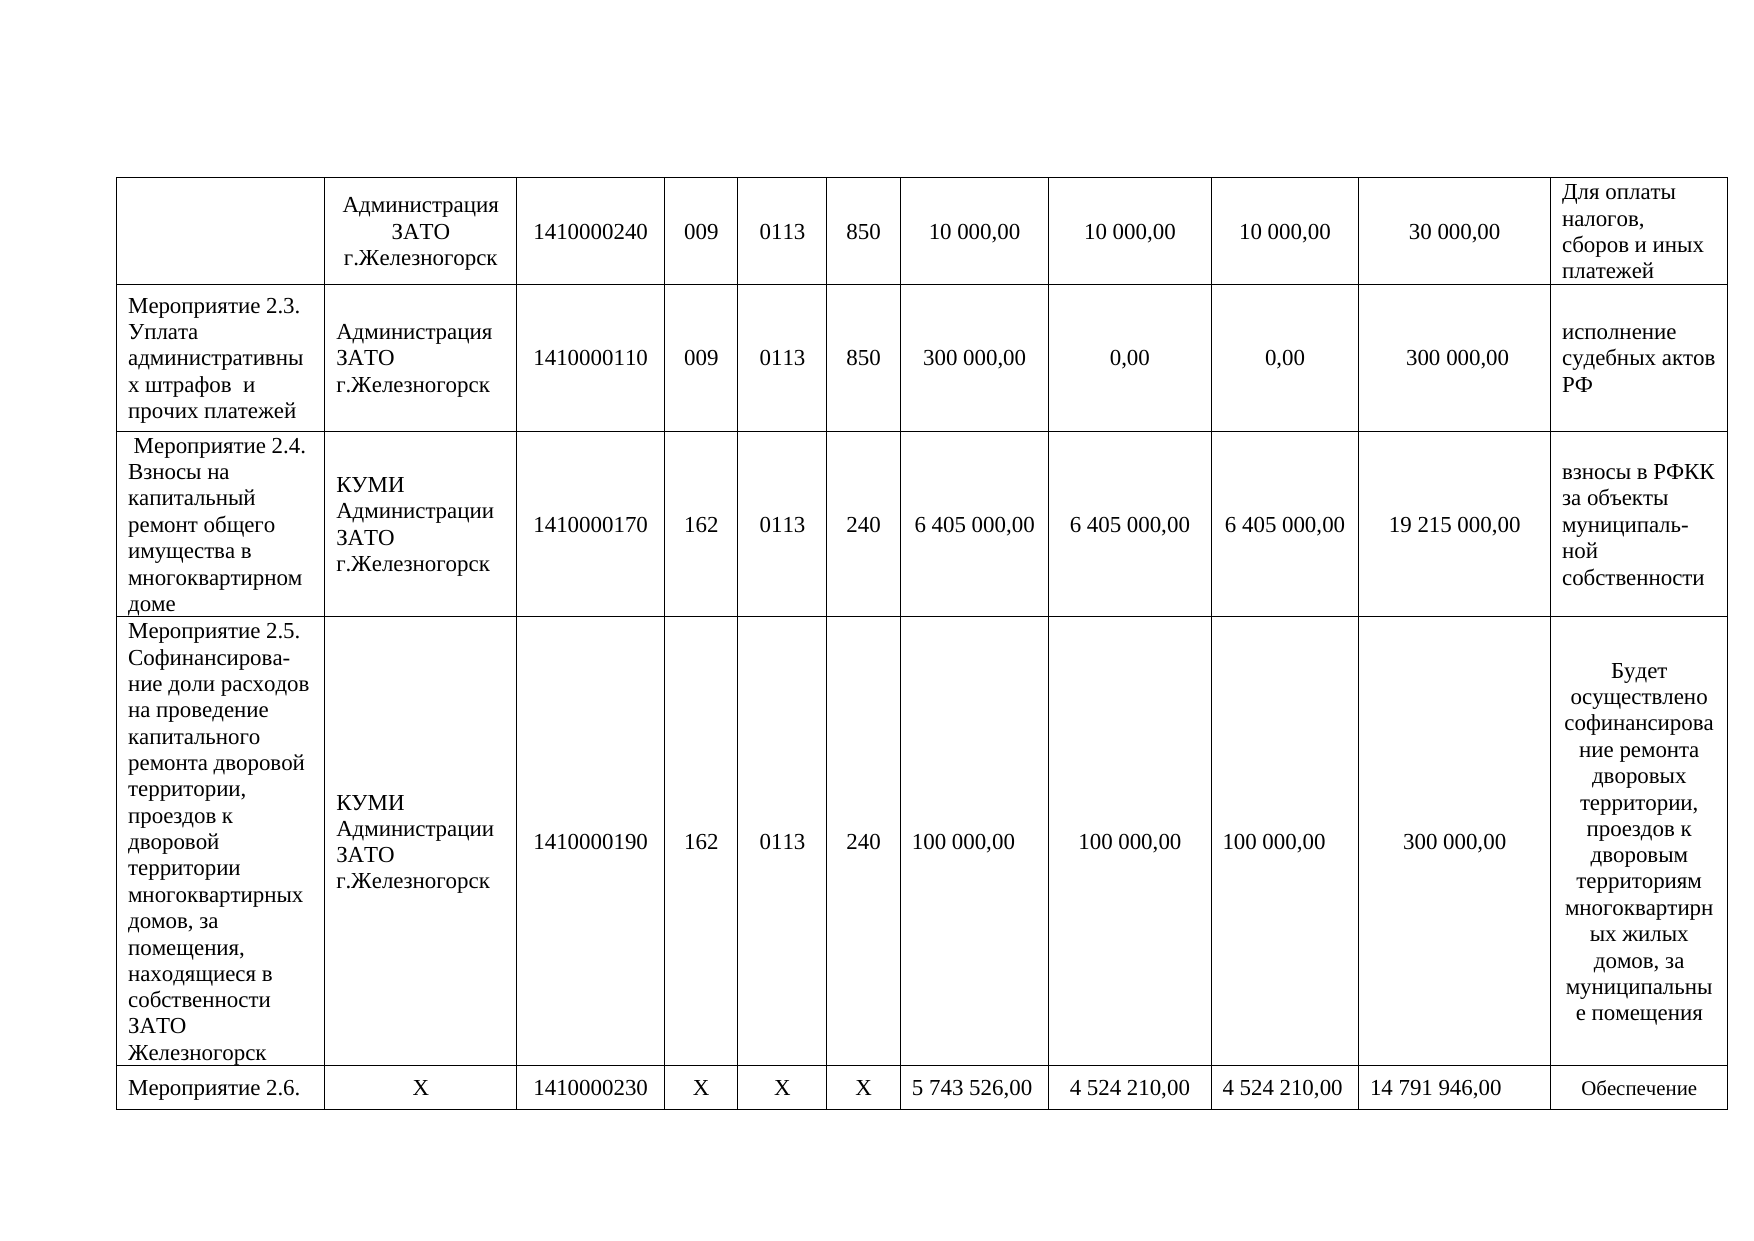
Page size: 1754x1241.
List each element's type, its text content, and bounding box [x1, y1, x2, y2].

table_cell 19 215 000,00 [1359, 432, 1550, 616]
table_cell взносы в РФКК за объекты муниципаль-ной собственности [1551, 432, 1727, 616]
table_cell 0113 [738, 432, 826, 616]
table_cell 0113 [738, 617, 826, 1065]
table_cell 850 [827, 285, 900, 431]
table_cell 009 [665, 178, 737, 284]
table_cell 1410000170 [517, 432, 664, 616]
table_cell Мероприятие 2.3. Уплата административных штрафов и прочих платежей [117, 285, 324, 431]
table_cell Х [738, 1066, 826, 1108]
table_cell 0,00 [1212, 285, 1358, 431]
table_cell КУМИ Администрации ЗАТО г.Железногорск [325, 432, 516, 616]
table_cell 1410000110 [517, 285, 664, 431]
table_cell 4 524 210,00 [1049, 1066, 1211, 1108]
table_cell 1410000240 [517, 178, 664, 284]
table_cell Мероприятие 2.4. Взносы на капитальный ремонт общего имущества в многоквартирном доме [117, 432, 324, 616]
table_cell 14 791 946,00 [1359, 1066, 1550, 1108]
table_cell 0,00 [1049, 285, 1211, 431]
table_cell 300 000,00 [901, 285, 1048, 431]
table_cell Будет осуществлено софинансирование ремонта дворовых территории, проездов к дворовым территориям многоквартирных жилых домов, за муниципальные помещения [1551, 617, 1727, 1065]
table_cell 162 [665, 432, 737, 616]
table_cell 4 524 210,00 [1212, 1066, 1358, 1108]
table_cell 009 [665, 285, 737, 431]
table_cell 1410000190 [517, 617, 664, 1065]
table_cell 10 000,00 [1049, 178, 1211, 284]
table_cell 6 405 000,00 [901, 432, 1048, 616]
table_cell 100 000,00 [901, 617, 1048, 1065]
table_cell 5 743 526,00 [901, 1066, 1048, 1108]
table_cell Х [325, 1066, 516, 1108]
table_cell 100 000,00 [1212, 617, 1358, 1065]
table_cell 240 [827, 617, 900, 1065]
table_cell 850 [827, 178, 900, 284]
table_cell Мероприятие 2.5. Софинансирова-ние доли расходов на проведение капитального ремонта дворовой территории, проездов к дворовой территории многоквартирных домов, за помещения, находящиеся в собственности ЗАТО Железногорск [117, 617, 324, 1065]
table_cell исполнение судебных актов РФ [1551, 285, 1727, 431]
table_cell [1551, 1066, 1727, 1108]
table_cell Х [827, 1066, 900, 1108]
table_cell 1410000230 [517, 1066, 664, 1108]
table_cell 300 000,00 [1359, 285, 1550, 431]
table_cell 100 000,00 [1049, 617, 1211, 1065]
table_cell 6 405 000,00 [1049, 432, 1211, 616]
table_cell КУМИ Администрации ЗАТО г.Железногорск [325, 617, 516, 1065]
table_cell 10 000,00 [1212, 178, 1358, 284]
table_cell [117, 1066, 324, 1108]
table_cell 0113 [738, 285, 826, 431]
table_cell 300 000,00 [1359, 617, 1550, 1065]
table_cell 0113 [738, 178, 826, 284]
table_cell 30 000,00 [1359, 178, 1550, 284]
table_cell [325, 178, 516, 284]
table_cell 240 [827, 432, 900, 616]
table_cell 162 [665, 617, 737, 1065]
table_cell Администрация ЗАТО г.Железногорск [325, 285, 516, 431]
table_cell Для оплаты налогов, сборов и иных платежей [1551, 178, 1727, 284]
table_cell 6 405 000,00 [1212, 432, 1358, 616]
table_cell Х [665, 1066, 737, 1108]
table_cell 10 000,00 [901, 178, 1048, 284]
